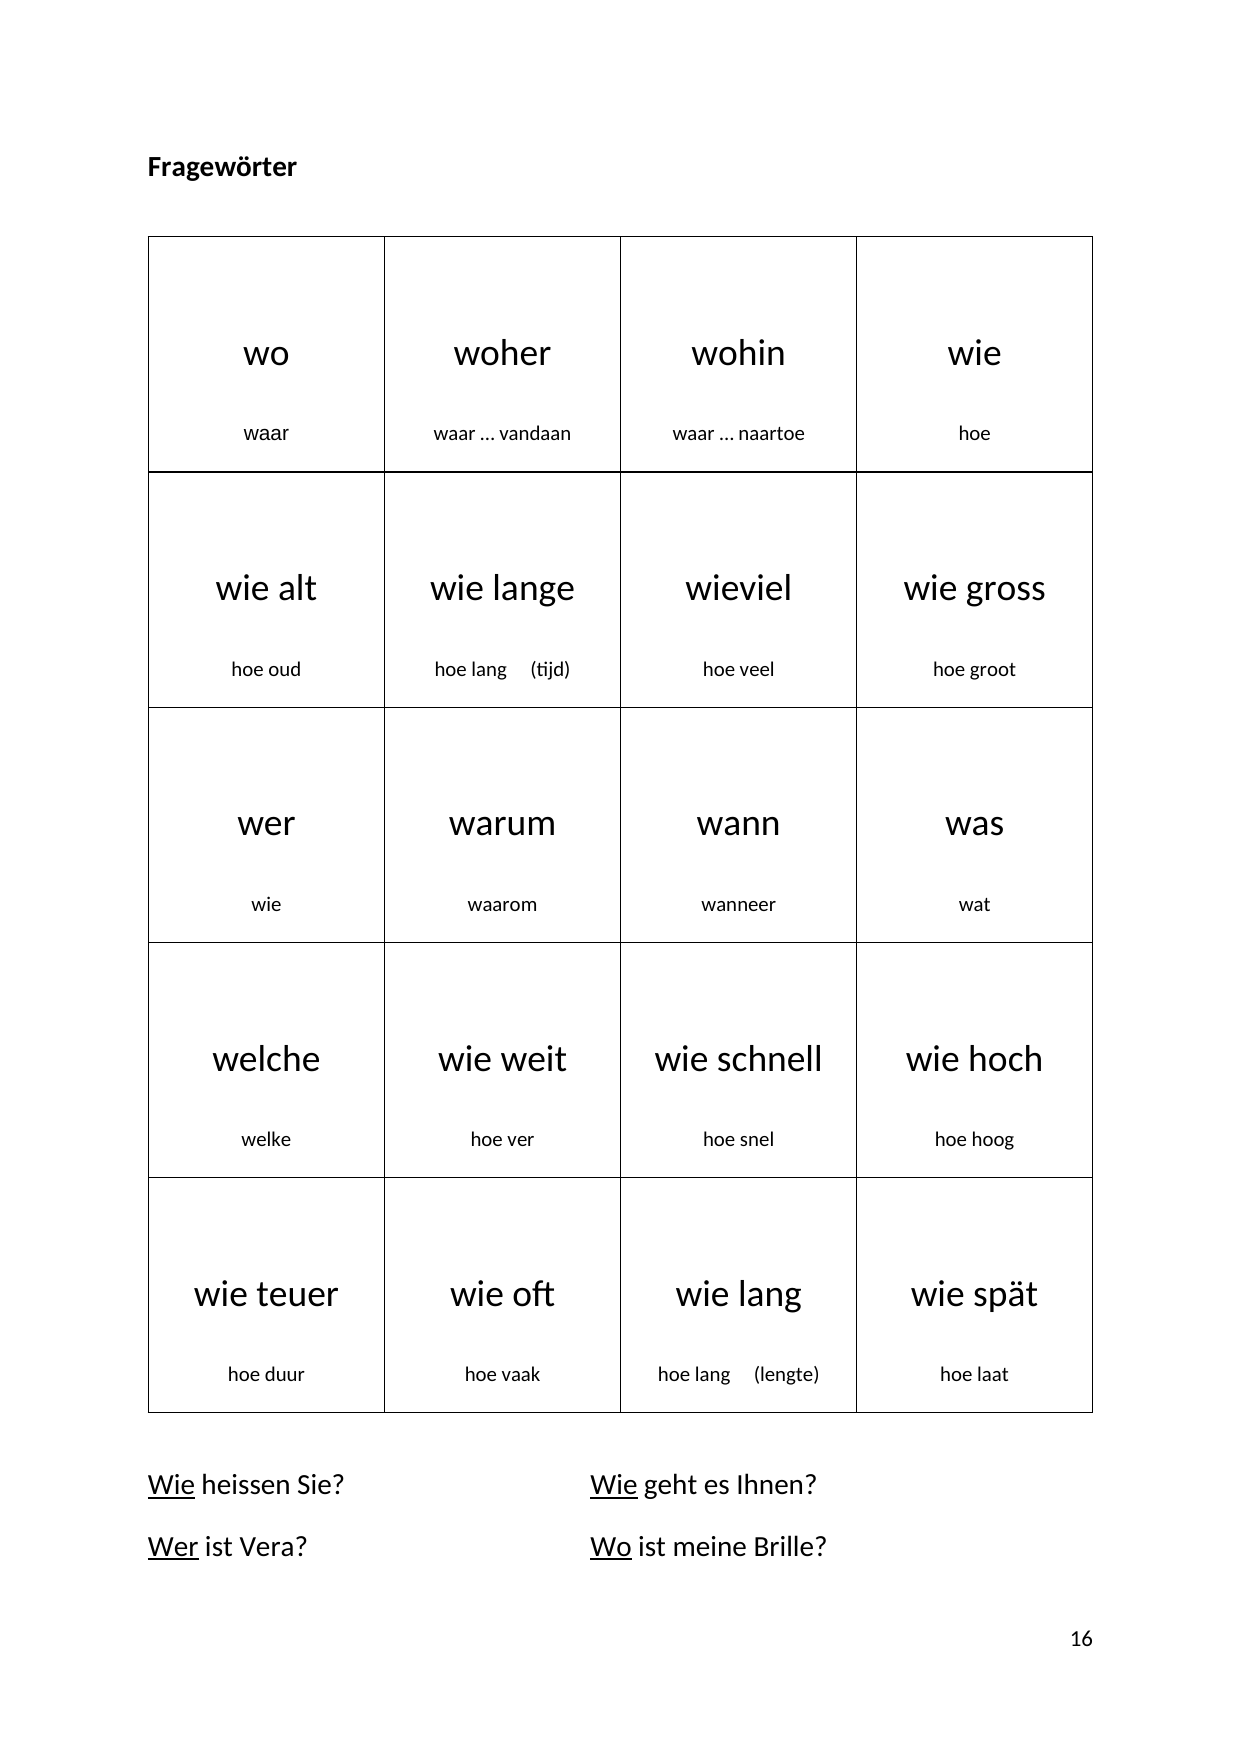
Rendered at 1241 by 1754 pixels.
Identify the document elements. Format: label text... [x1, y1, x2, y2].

table_cell wie oft hoe vaak [385, 1178, 620, 1412]
table_cell wann wanneer [621, 708, 856, 942]
text Wie heissen Sie? Wie geht es Ihnen? [148, 1466, 1093, 1502]
table_header wo waar [149, 237, 384, 471]
text Fragewörter [148, 148, 1093, 183]
table_cell wie weit hoe ver [385, 943, 620, 1177]
table_cell wie gross hoe groot [857, 473, 1092, 707]
table_cell wie lang hoe lang (lengte) [621, 1178, 856, 1412]
table_cell warum waarom [385, 708, 620, 942]
table_cell wer wie [149, 708, 384, 942]
table_header wohin waar … naartoe [621, 237, 856, 471]
table_cell wie hoch hoe hoog [857, 943, 1092, 1177]
table_header wie hoe [857, 237, 1092, 471]
table_cell wie teuer hoe duur [149, 1178, 384, 1412]
text Wer ist Vera? Wo ist meine Brille? [148, 1528, 1093, 1564]
table_cell wie schnell hoe snel [621, 943, 856, 1177]
table_cell wieviel hoe veel [621, 473, 856, 707]
table_cell wie lange hoe lang (tijd) [385, 473, 620, 707]
table_header woher waar … vandaan [385, 237, 620, 471]
table_cell was wat [857, 708, 1092, 942]
table_cell wie spät hoe laat [857, 1178, 1092, 1412]
table_cell welche welke [149, 943, 384, 1177]
table_cell wie alt hoe oud [149, 473, 384, 707]
